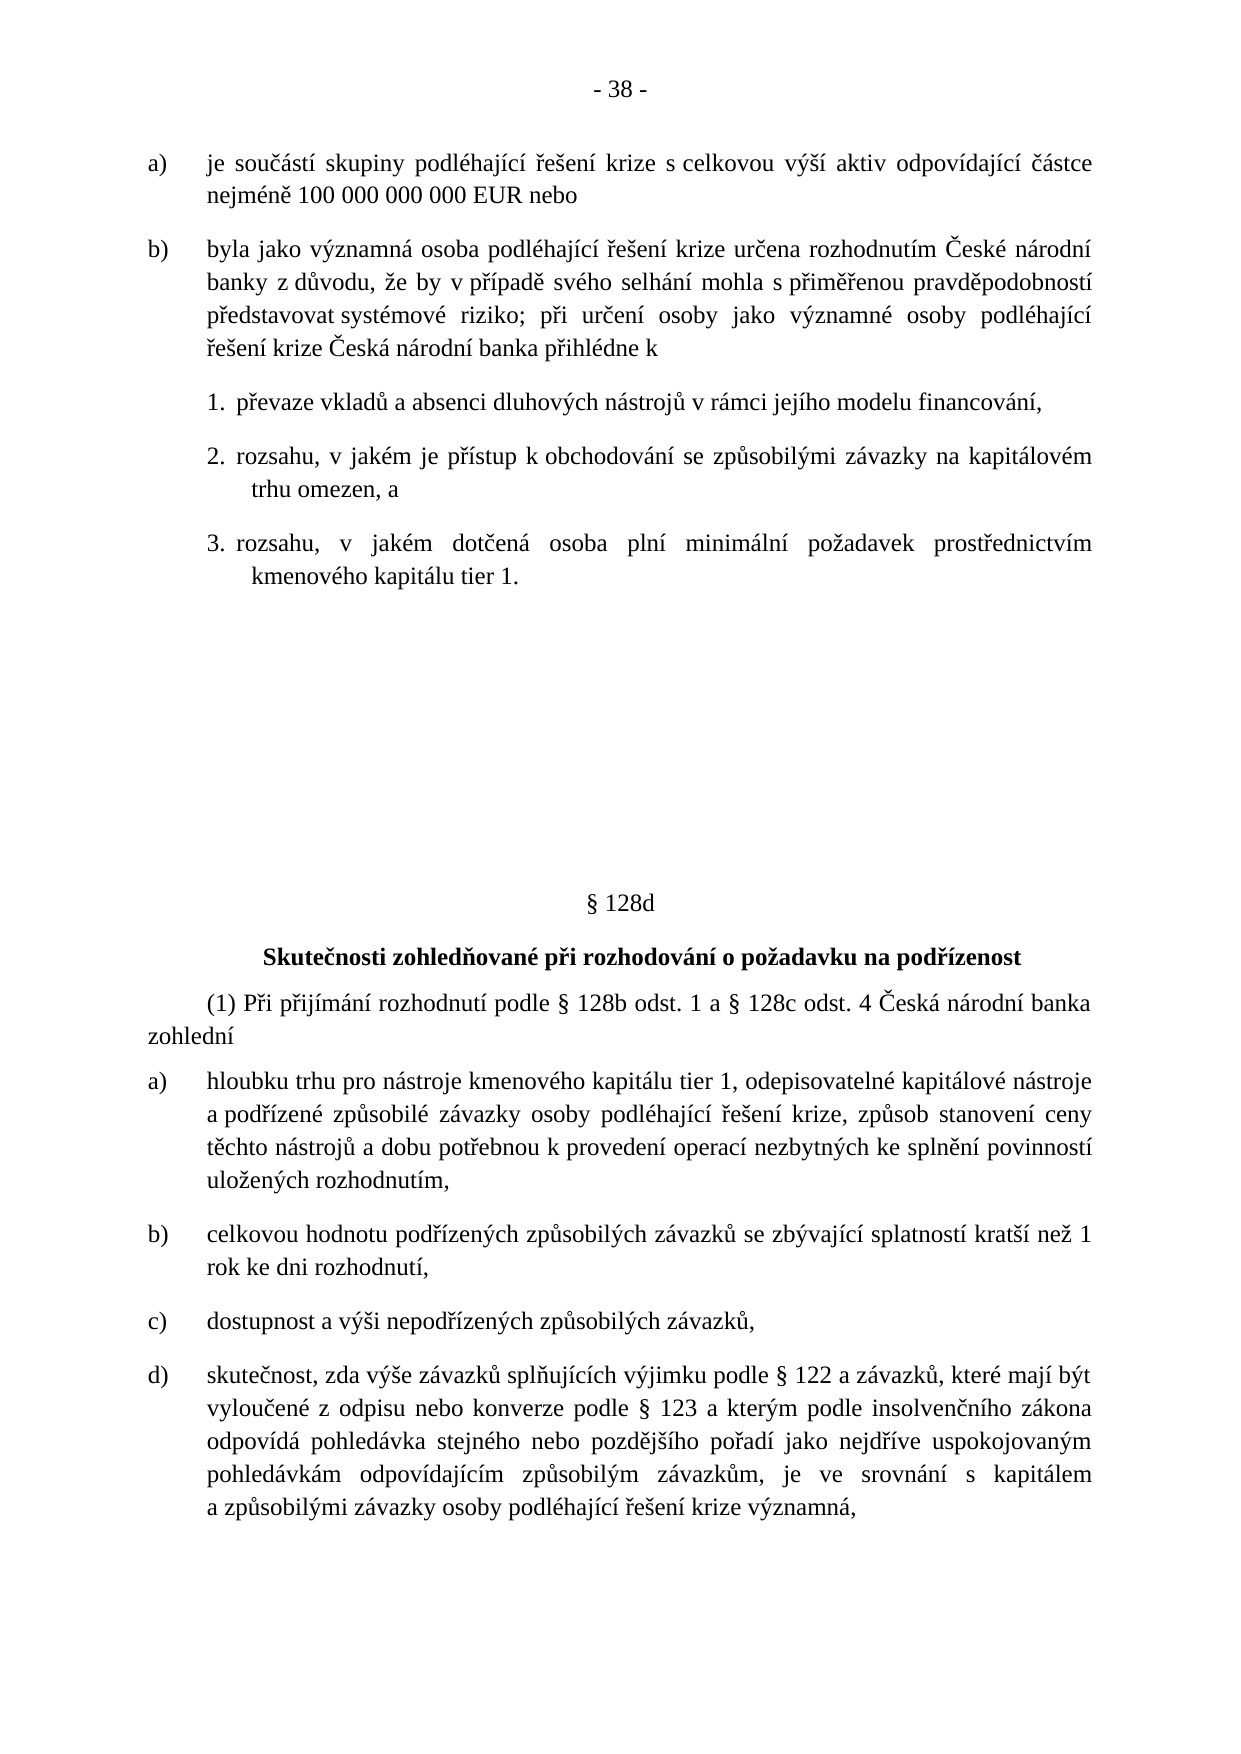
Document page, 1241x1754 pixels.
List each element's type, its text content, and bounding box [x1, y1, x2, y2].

text § 128d [148, 888, 1093, 917]
list b) byla jako významná osoba podléhající řešení krize určena rozhodnutím České národní banky z důvodu, že by v případě svého selhání mohla s přiměřenou pravděpodobností představovat systémové riziko; při určení osoby jako významné osoby podléhající řešení krize Česká národní banka přihlédne k [148, 234, 1093, 362]
list Skutečnosti zohledňované při rozhodování o požadavku na podřízenost [192, 942, 1093, 971]
list b) celkovou hodnotu podřízených způsobilých závazků se zbývající splatností kratší než 1 rok ke dni rozhodnutí, [148, 1219, 1093, 1281]
text rozsahu, v jakém je přístup k obchodování se způsobilými závazky na kapitálovém trhu omezen, a [207, 441, 1093, 503]
list převaze vkladů a absenci dluhových nástrojů v rámci jejího modelu financování, [207, 387, 1093, 416]
list d) skutečnost, zda výše závazků splňujících výjimku podle § 122 a závazků, které mají být vyloučené z odpisu nebo konverze podle § 123 a kterým podle insolvenčního zákona odpovídá pohledávka stejného nebo pozdějšího pořadí jako nejdříve uspokojovaným pohledávkám odpovídajícím způsobilým závazkům, je ve srovnání s kapitálem a způsobilými závazky osoby podléhající řešení krize významná, [148, 1360, 1093, 1521]
list a) hloubku trhu pro nástroje kmenového kapitálu tier 1, odepisovatelné kapitálové nástroje a podřízené způsobilé závazky osoby podléhající řešení krize, způsob stanovení ceny těchto nástrojů a dobu potřebnou k provedení operací nezbytných ke splnění povinností uložených rozhodnutím, [148, 1066, 1093, 1194]
text rozsahu, v jakém dotčená osoba plní minimální požadavek prostřednictvím kmenového kapitálu tier 1. [207, 528, 1093, 590]
list a) je součástí skupiny podléhající řešení krize s celkovou výší aktiv odpovídající částce nejméně 100 000 000 000 EUR nebo [148, 148, 1093, 209]
list (1) Při přijímání rozhodnutí podle § 128b odst. 1 a § 128c odst. 4 Česká národní banka zohlední [148, 988, 1093, 1049]
list c) dostupnost a výši nepodřízených způsobilých závazků, [148, 1306, 1093, 1335]
